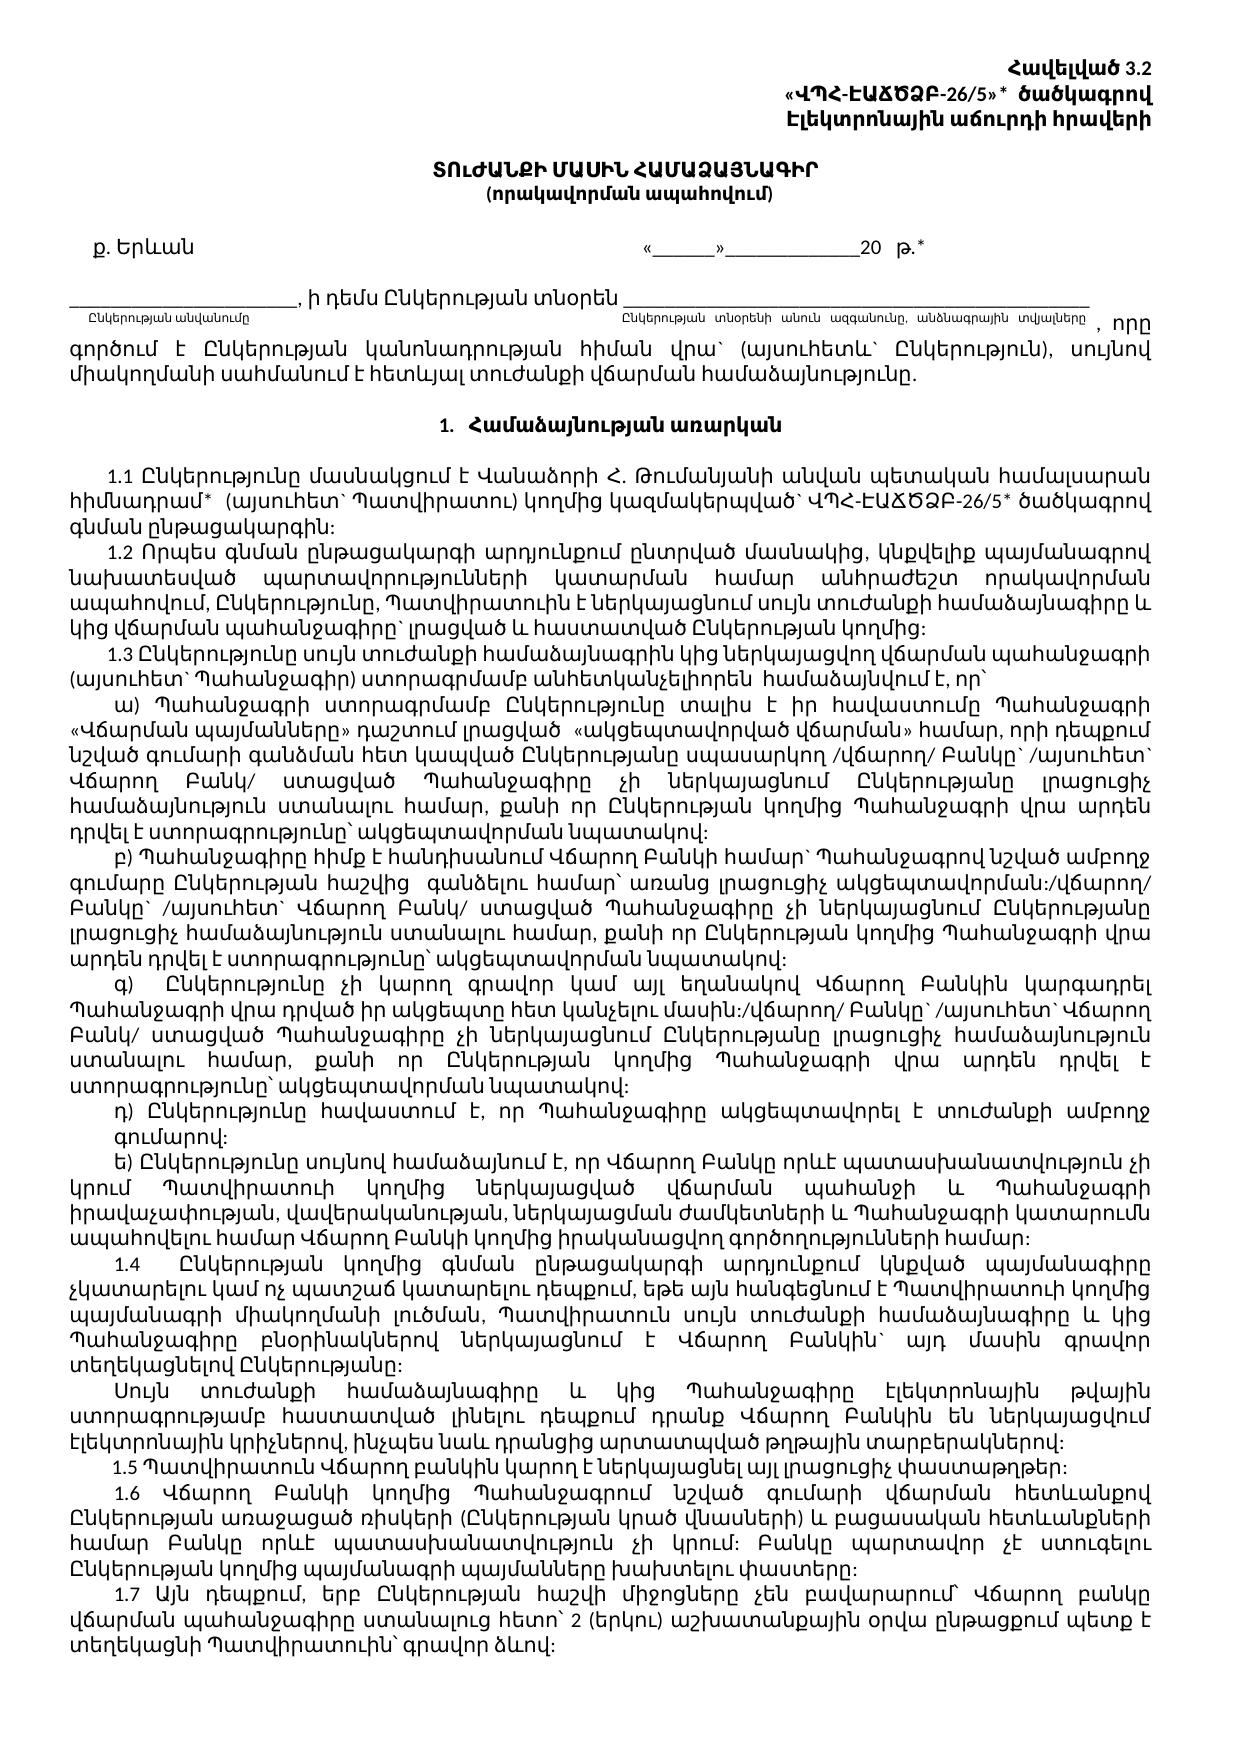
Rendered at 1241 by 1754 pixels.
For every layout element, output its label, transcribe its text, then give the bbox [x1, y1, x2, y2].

text 1.6 Վճարող Բանկի կողմից Պահանջագրում նշված գումարի վճարման հետևանքով Ընկերության առաջացած ռիսկերի (Ընկերության կրած վնասների) և բացասական հետևանքների համար Բանկը որևէ պատասխանատվություն չի կրում: Բանկը պարտավոր չէ ստուգելու Ընկերության կողմից պայմանագրի պայմանները խախտելու փաստերը: [69, 1480, 1152, 1581]
text 1.3 Ընկերությունը սույն տուժանքի համաձայնագրին կից ներկայացվող վճարման պահանջագրի (այսուհետ` Պահանջագիր) ստորագրմամբ անհետկանչելիորեն համաձայնվում է, որ՝ [69, 641, 1152, 692]
text Էլեկտրոնային աճուրդի հրավերի [69, 106, 1152, 132]
text 1.5 Պատվիրատուն Վճարող բանկին կարող է ներկայացնել այլ լրացուցիչ փաստաթղթեր: [69, 1454, 1152, 1480]
text ք. Երևան «______»_____________20 թ.* [69, 234, 1152, 260]
text 1.2 Որպես գնման ընթացակարգի արդյունքում ընտրված մասնակից, կնքվելիք պայմանագրով նախատեսված պարտավորությունների կատարման համար անհրաժեշտ որակավորման ապահովում, Ընկերությունը, Պատվիրատուին է ներկայացնում սույն տուժանքի համաձայնագիրը և կից վճարման պահանջագիրը` լրացված և հաստատված Ընկերության կողմից: [69, 539, 1152, 641]
text 1.1 Ընկերությունը մասնակցում է Վանաձորի Հ. Թումանյանի անվան պետական համալսարան հիմնադրամ* (այսուհետ` Պատվիրատու) կողմից կազմակերպված` ՎՊՀ-ԷԱՃԾՁԲ-26/5* ծածկագրով գնման ընթացակարգին: [69, 463, 1152, 539]
text 1.4 Ընկերության կողմից գնման ընթացակարգի արդյունքում կնքված պայմանագիրը չկատարելու կամ ոչ պատշաճ կատարելու դեպքում, եթե այն հանգեցնում է Պատվիրատուի կողմից պայմանագրի միակողմանի լուծման, Պատվիրատուն սույն տուժանքի համաձայնագիրը և կից Պահանջագիրը բնօրինակներով ներկայացնում է Վճարող Բանկին` այդ մասին գրավոր տեղեկացնելով Ընկերությանը: [69, 1251, 1152, 1378]
text 1. Համաձայնության առարկան [69, 412, 1152, 438]
text Հավելված 3.2 [69, 56, 1152, 81]
text դ) Ընկերությունը հավաստում է, որ Պահանջագիրը ակցեպտավորել է տուժանքի ամբողջ գումարով: [113, 1098, 1152, 1149]
text ա) Պահանջագրի ստորագրմամբ Ընկերությունը տալիս է իր հավաստումը Պահանջագրի «Վճարման պայմանները» դաշտում լրացված «ակցեպտավորված վճարման» համար, որի դեպքում նշված գումարի գանձման հետ կապված Ընկերությանը սպասարկող /վճարող/ Բանկը` /այսուհետ` Վճարող Բանկ/ ստացված Պահանջագիրը չի ներկայացնում Ընկերությանը լրացուցիչ համաձայնություն ստանալու համար, քանի որ Ընկերության կողմից Պահանջագրի վրա արդեն դրվել է ստորագրությունը՝ ակցեպտավորման նպատակով: [69, 692, 1152, 844]
text ՏՈւԺԱՆՔԻ ՄԱՍԻՆ ՀԱՄԱՁԱՅՆԱԳԻՐ [69, 157, 1152, 183]
text Ընկերության անվանումը Ընկերության տնօրենի անուն ազգանունը, անձնագրային տվյալները , որը գործում է Ընկերության կանոնադրության հիման վրա` (այսուհետև` Ընկերություն), սույնով միակողմանի սահմանում է հետևյալ տուժանքի վճարման համաձայնությունը. [69, 311, 1152, 387]
text գ) Ընկերությունը չի կարող գրավոր կամ այլ եղանակով Վճարող Բանկին կարգադրել Պահանջագրի վրա դրված իր ակցեպտը հետ կանչելու մասին:/վճարող/ Բանկը` /այսուհետ` Վճարող Բանկ/ ստացված Պահանջագիրը չի ներկայացնում Ընկերությանը լրացուցիչ համաձայնություն ստանալու համար, քանի որ Ընկերության կողմից Պահանջագրի վրա արդեն դրվել է ստորագրությունը՝ ակցեպտավորման նպատակով: [69, 971, 1152, 1098]
text ______________________, ի դեմս Ընկերության տնօրեն _____________________________________________ [69, 285, 1152, 311]
text Սույն տուժանքի համաձայնագիրը և կից Պահանջագիրը էլեկտրոնային թվային ստորագրությամբ հաստատված լինելու դեպքում դրանք Վճարող Բանկին են ներկայացվում էլեկտրոնային կրիչներով, ինչպես նաև դրանցից արտատպված թղթային տարբերակներով: [69, 1378, 1152, 1454]
text «ՎՊՀ-ԷԱՃԾՁԲ-26/5»* ծածկագրով [69, 81, 1152, 106]
text (որակավորման ապահովում) [69, 183, 1152, 206]
text ե) Ընկերությունը սույնով համաձայնում է, որ Վճարող Բանկը որևէ պատասխանատվություն չի կրում Պատվիրատուի կողմից ներկայացված վճարման պահանջի և Պահանջագրի իրավաչափության, վավերականության, ներկայացման ժամկետների և Պահանջագրի կատարումն ապահովելու համար Վճարող Բանկի կողմից իրականացվող գործողությունների համար: [69, 1149, 1152, 1251]
text բ) Պահանջագիրը հիմք է հանդիսանում Վճարող Բանկի համար` Պահանջագրով նշված ամբողջ գումարը Ընկերության հաշվից գանձելու համար՝ առանց լրացուցիչ ակցեպտավորման:/վճարող/ Բանկը` /այսուհետ` Վճարող Բանկ/ ստացված Պահանջագիրը չի ներկայացնում Ընկերությանը լրացուցիչ համաձայնություն ստանալու համար, քանի որ Ընկերության կողմից Պահանջագրի վրա արդեն դրվել է ստորագրությունը՝ ակցեպտավորման նպատակով: [69, 844, 1152, 971]
text 1.7 Այն դեպքում, երբ Ընկերության հաշվի միջոցները չեն բավարարում՝ Վճարող բանկը վճարման պահանջագիրը ստանալուց հետո՝ 2 (երկու) աշխատանքային օրվա ընթացքում պետք է տեղեկացնի Պատվիրատուին՝ գրավոր ձևով: [69, 1581, 1152, 1658]
